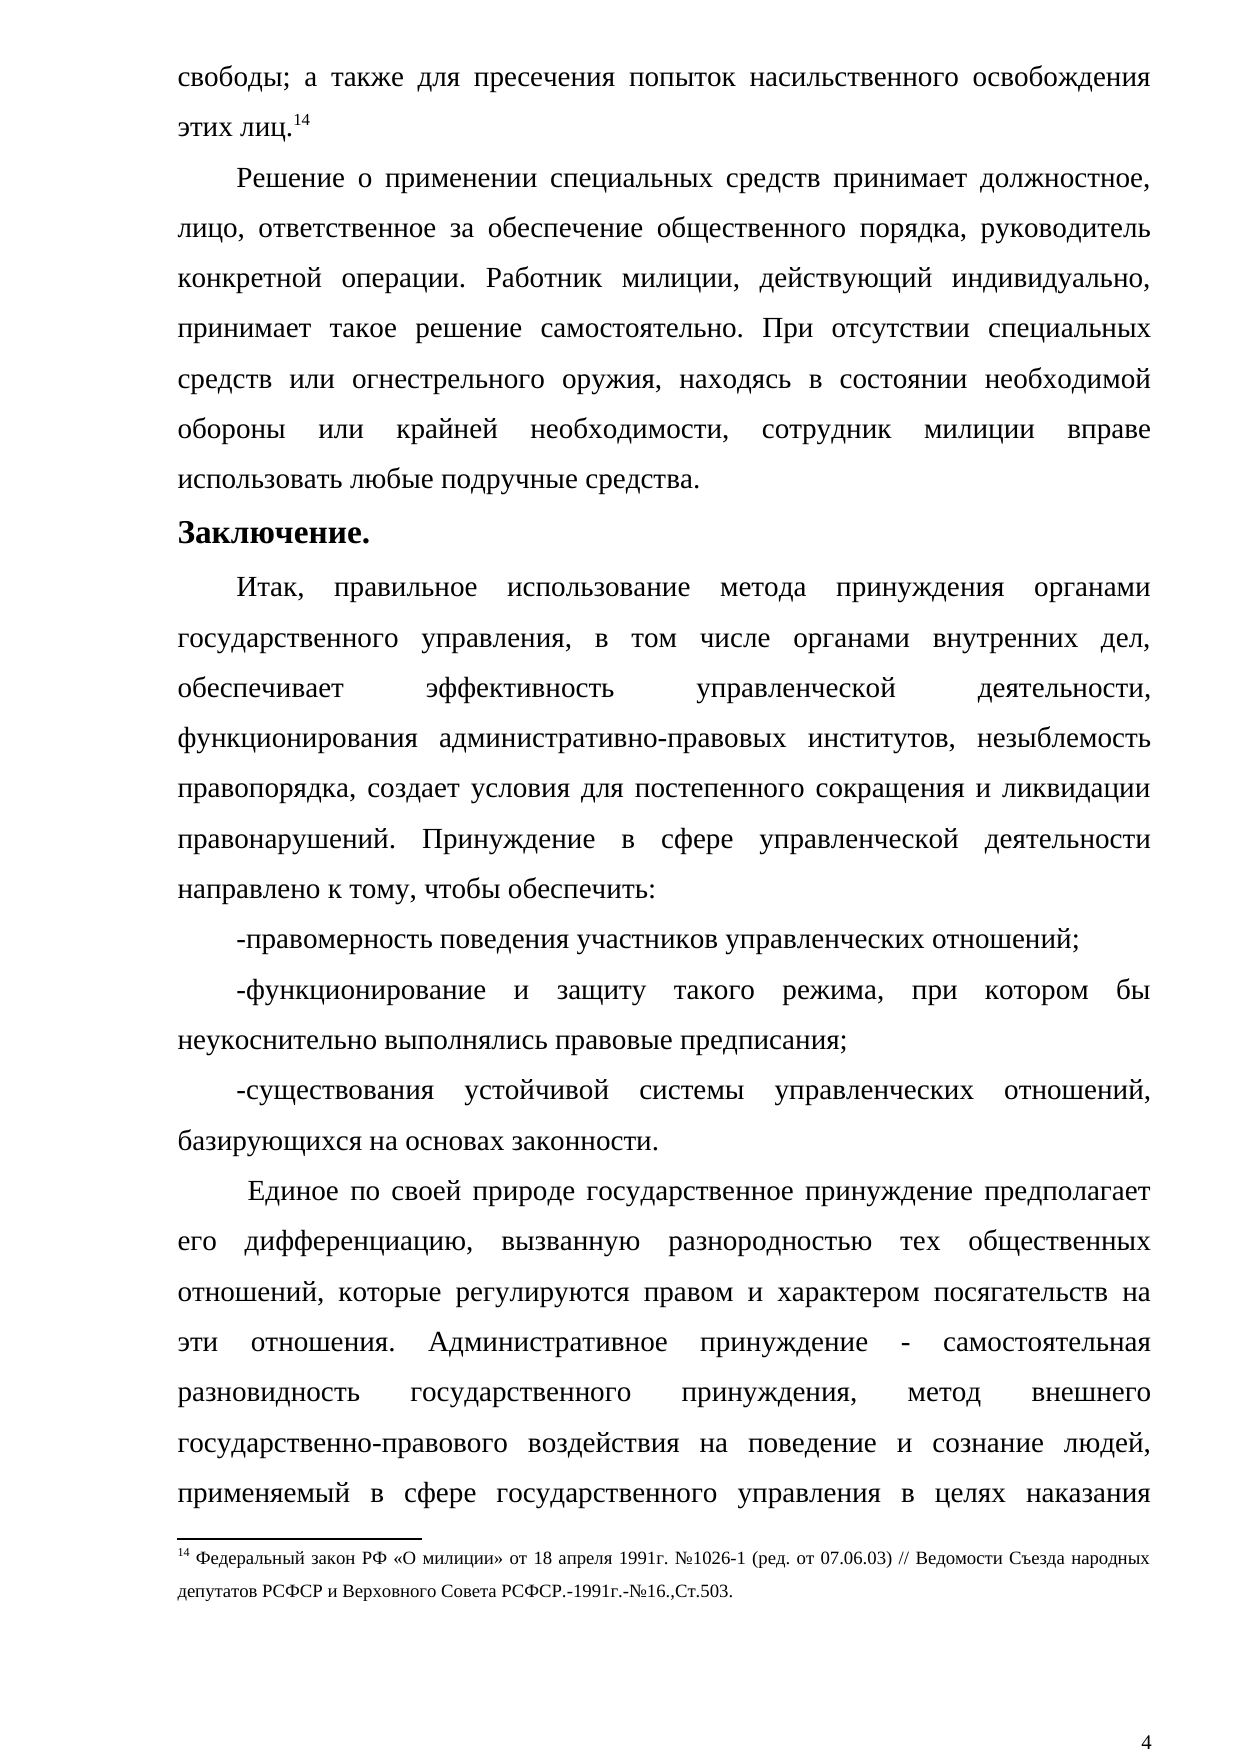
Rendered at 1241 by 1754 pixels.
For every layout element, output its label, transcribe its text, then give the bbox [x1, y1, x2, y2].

text -существования устойчивой системы управленческих отношений, базирующихся на основах законности. [177, 1072, 1152, 1156]
text -правомерность поведения участников управленческих отношений; [177, 922, 1152, 955]
text -функционирование и защиту такого режима, при котором бы неукоснительно выполнялись правовые предписания; [177, 972, 1152, 1056]
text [177, 1173, 1152, 1508]
text Заключение. [177, 512, 1152, 550]
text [177, 59, 1152, 143]
text Решение о применении специальных средств принимает должностное, лицо, ответственное за обеспечение общественного порядка, руководитель конкретной операции. Работник милиции, действующий индивидуально, принимает такое решение самостоятельно. При отсутствии специальных средств или огнестрельного оружия, находясь в состоянии необходимой обороны или крайней необходимости, сотрудник милиции вправе использовать любые подручные средства. [177, 160, 1152, 495]
text Итак, правильное использование метода принуждения органами государственного управления, в том числе органами внутренних дел, обеспечивает эффективность управленческой деятельности, функционирования административно-правовых институтов, незыблемость правопорядка, создает условия для постепенного сокращения и ликвидации правонарушений. Принуждение в сфере управленческой деятельности направлено к тому, чтобы обеспечить: [177, 569, 1152, 905]
